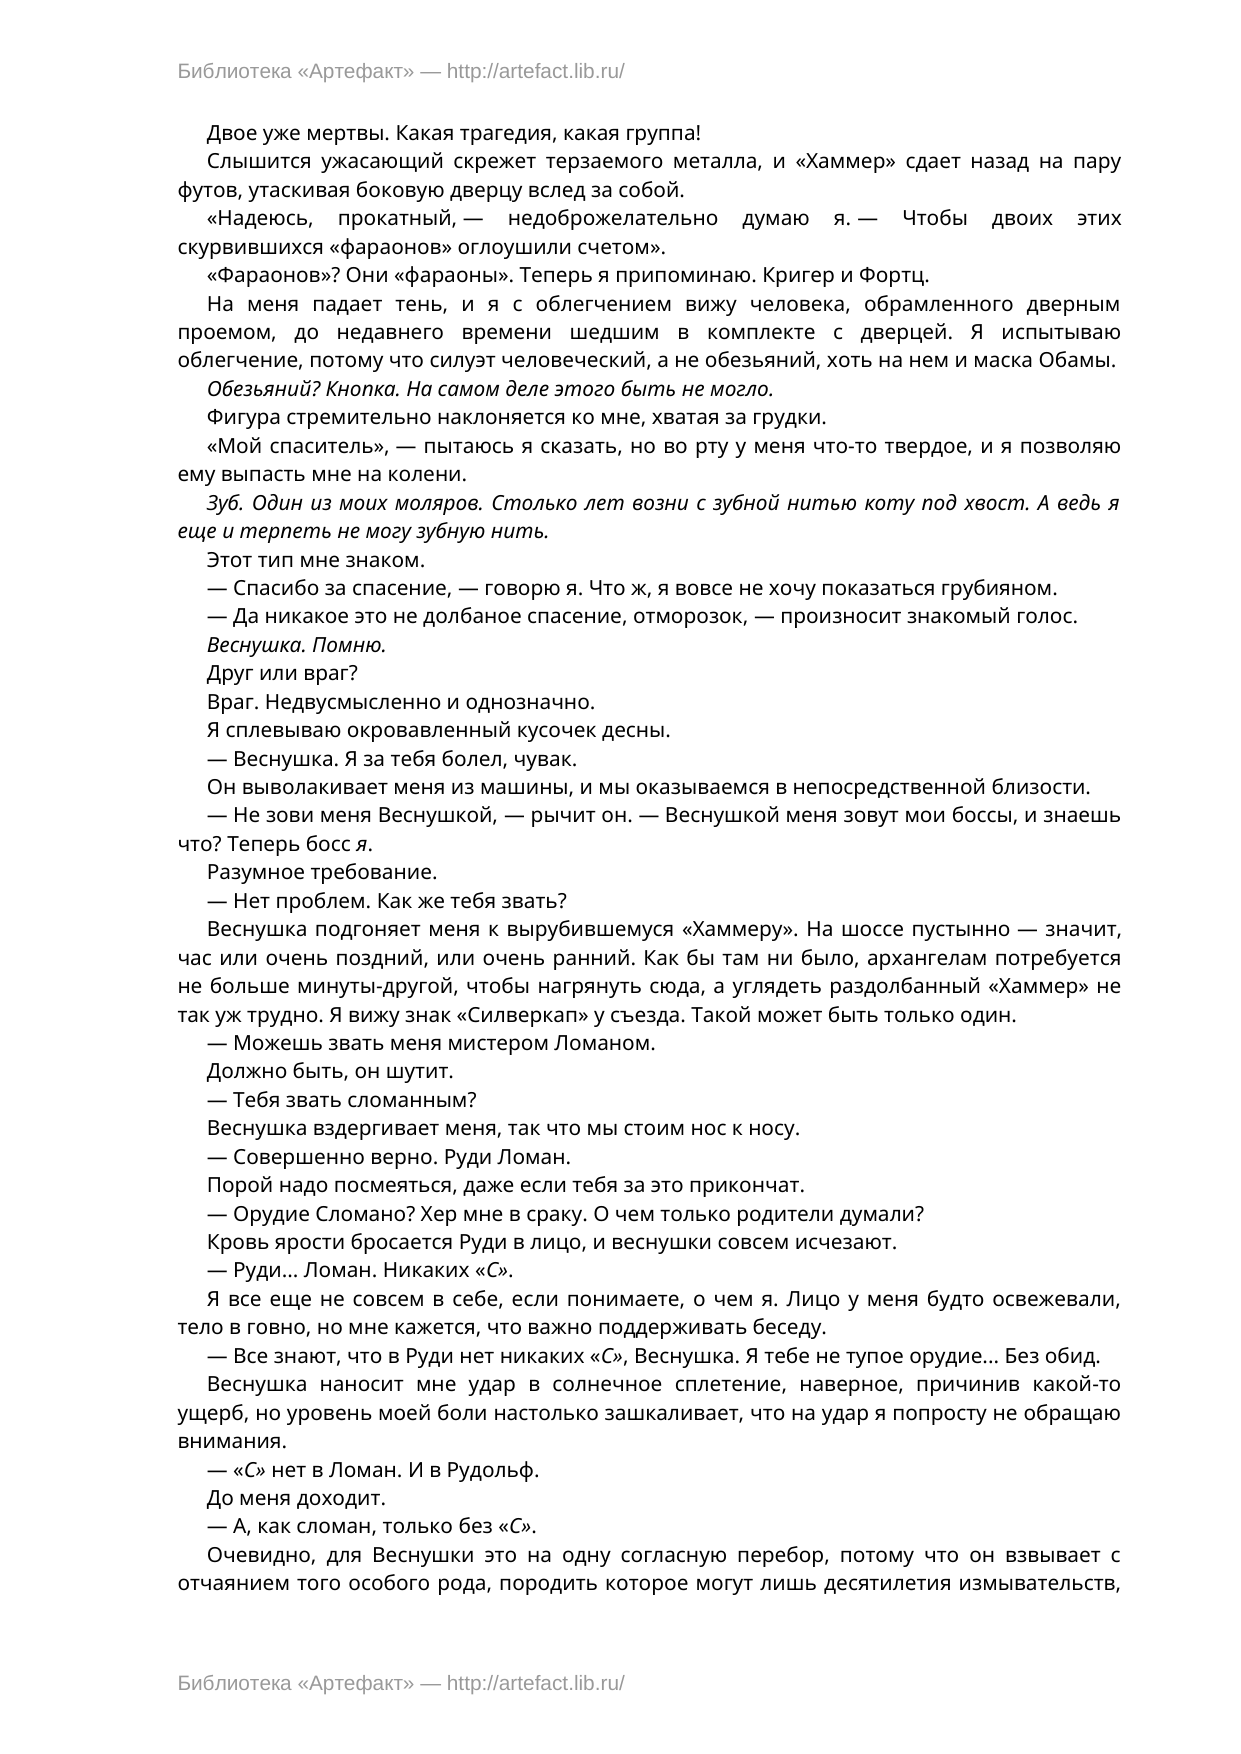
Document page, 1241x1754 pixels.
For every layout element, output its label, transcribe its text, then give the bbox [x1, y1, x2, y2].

text Разумное требование. [177, 857, 1122, 886]
text — Руди... Ломан. Никаких «С». [177, 1256, 1122, 1284]
text Веснушка наносит мне удар в солнечное сплетение, наверное, причинив какой-то ущерб, но уровень моей боли настолько зашкаливает, что на удар я попросту не обращаю внимания. [177, 1369, 1122, 1455]
text — А, как сломан, только без «С». [177, 1512, 1122, 1540]
text Он выволакивает меня из машины, и мы оказываемся в непосредственной близости. [177, 772, 1122, 801]
text — Орудие Сломано? Хер мне в сраку. О чем только родители думали? [177, 1199, 1122, 1227]
text Двое уже мертвы. Какая трагедия, какая группа! [177, 118, 1122, 147]
text Этот тип мне знаком. [177, 545, 1122, 573]
text Веснушка подгоняет меня к вырубившемуся «Хаммеру». На шоссе пустынно — значит, час или очень поздний, или очень ранний. Как бы там ни было, архангелам потребуется не больше минуты-другой, чтобы нагрянуть сюда, а углядеть раздолбанный «Хаммер» не так уж трудно. Я вижу знак «Силверкап» у съезда. Такой может быть только один. [177, 914, 1122, 1028]
text Друг или враг? [177, 658, 1122, 687]
text — Совершенно верно. Руди Ломан. [177, 1142, 1122, 1170]
text Порой надо посмеяться, даже если тебя за это прикончат. [177, 1170, 1122, 1199]
text «Мой спаситель», — пытаюсь я сказать, но во рту у меня что-то твердое, и я позволяю ему выпасть мне на колени. [177, 431, 1122, 488]
text Я сплевываю окровавленный кусочек десны. [177, 715, 1122, 744]
text — Да никакое это не долбаное спасение, отморозок, — произносит знакомый голос. [177, 602, 1122, 630]
text «Надеюсь, прокатный, — недоброжелательно думаю я. — Чтобы двоих этих скурвившихся «фараонов» оглоушили счетом». [177, 203, 1122, 260]
text — Все знают, что в Руди нет никаких «С», Веснушка. Я тебе не тупое орудие... Без обид. [177, 1341, 1122, 1369]
text На меня падает тень, и я с облегчением вижу человека, обрамленного дверным проемом, до недавнего времени шедшим в комплекте с дверцей. Я испытываю облегчение, потому что силуэт человеческий, а не обезьяний, хоть на нем и маска Обамы. [177, 289, 1122, 374]
text Должно быть, он шутит. [177, 1057, 1122, 1085]
text — Нет проблем. Как же тебя звать? [177, 886, 1122, 914]
text «Фараонов»? Они «фараоны». Теперь я припоминаю. Кригер и Фортц. [177, 260, 1122, 289]
text — Можешь звать меня мистером Ломаном. [177, 1028, 1122, 1057]
text — Веснушка. Я за тебя болел, чувак. [177, 744, 1122, 772]
text — Тебя звать сломанным? [177, 1085, 1122, 1113]
text Зуб. Один из моих моляров. Столько лет возни с зубной нитью коту под хвост. А ведь я еще и терпеть не могу зубную нить. [177, 488, 1122, 545]
text — «С» нет в Ломан. И в Рудольф. [177, 1455, 1122, 1483]
text Фигура стремительно наклоняется ко мне, хватая за грудки. [177, 402, 1122, 431]
text — Не зови меня Веснушкой, — рычит он. — Веснушкой меня зовут мои боссы, и знаешь что? Теперь босс я. [177, 801, 1122, 857]
text Враг. Недвусмысленно и однозначно. [177, 687, 1122, 715]
text Обезьяний? Кнопка. На самом деле этого быть не могло. [177, 374, 1122, 402]
text Слышится ужасающий скрежет терзаемого металла, и «Хаммер» сдает назад на пару футов, утаскивая боковую дверцу вслед за собой. [177, 147, 1122, 203]
text Кровь ярости бросается Руди в лицо, и веснушки совсем исчезают. [177, 1227, 1122, 1256]
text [177, 1540, 1122, 1597]
text До меня доходит. [177, 1483, 1122, 1512]
text Веснушка вздергивает меня, так что мы стоим нос к носу. [177, 1113, 1122, 1142]
text Веснушка. Помню. [177, 630, 1122, 658]
text Я все еще не совсем в себе, если понимаете, о чем я. Лицо у меня будто освежевали, тело в говно, но мне кажется, что важно поддерживать беседу. [177, 1284, 1122, 1341]
text — Спасибо за спасение, — говорю я. Что ж, я вовсе не хочу показаться грубияном. [177, 573, 1122, 602]
